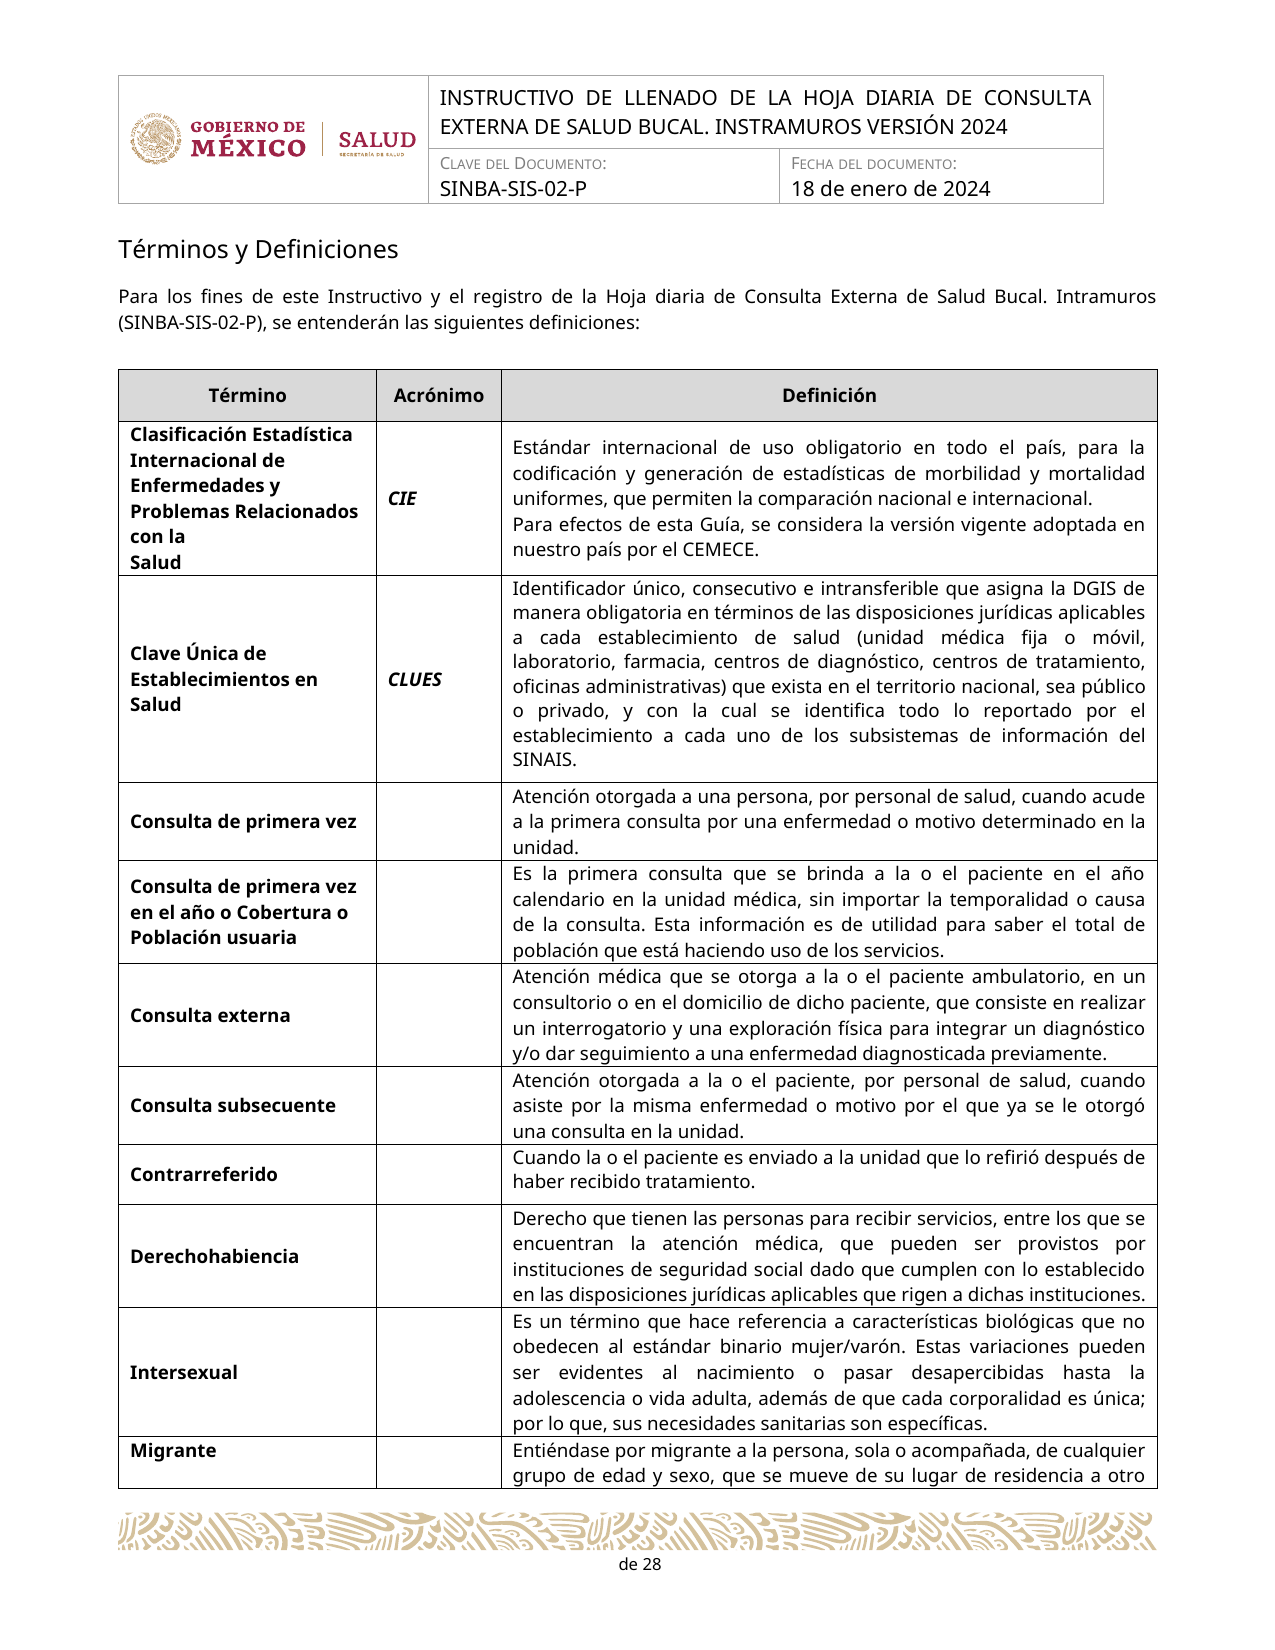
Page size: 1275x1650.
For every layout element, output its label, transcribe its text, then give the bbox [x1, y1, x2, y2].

table_cell Derechohabiencia [119, 1205, 376, 1307]
text Para los fines de este Instructivo y el registro de la Hoja diaria de Consulta Externa de Salud Bucal. Intramuros (SINBA-SIS-02-P), se entenderán las siguientes definiciones: [118, 284, 1157, 335]
table_cell [377, 861, 501, 963]
table_cell [377, 1205, 501, 1307]
table_cell Es la primera consulta que se brinda a la o el paciente en el año calendario en la unidad médica, sin importar la temporalidad o causa de la consulta. Esta información es de utilidad para saber el total de población que está haciendo uso de los servicios. [502, 861, 1157, 963]
table_cell Derecho que tienen las personas para recibir servicios, entre los que se encuentran la atención médica, que pueden ser provistos por instituciones de seguridad social dado que cumplen con lo establecido en las disposiciones jurídicas aplicables que rigen a dichas instituciones. [502, 1205, 1157, 1307]
table_cell [377, 1145, 501, 1204]
table_cell Clasificación Estadística Internacional de Enfermedades y Problemas Relacionados con la Salud [119, 422, 376, 575]
table_header Término [119, 370, 376, 421]
table_cell [377, 1437, 501, 1488]
table_cell Clave Única de Establecimientos en Salud [119, 576, 376, 782]
table_cell Cuando la o el paciente es enviado a la unidad que lo refirió después de haber recibido tratamiento. [502, 1145, 1157, 1204]
table_cell CIE [377, 422, 501, 575]
table_cell Consulta subsecuente [119, 1067, 376, 1143]
table_cell CLUES [377, 576, 501, 782]
table_cell Contrarreferido [119, 1145, 376, 1204]
table_header Acrónimo [377, 370, 501, 421]
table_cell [502, 1437, 1157, 1488]
table_cell Consulta de primera vez [119, 783, 376, 860]
table_cell Atención otorgada a una persona, por personal de salud, cuando acude a la primera consulta por una enfermedad o motivo determinado en la unidad. [502, 783, 1157, 860]
table_cell Estándar internacional de uso obligatorio en todo el país, para la codificación y generación de estadísticas de morbilidad y mortalidad uniformes, que permiten la comparación nacional e internacional. Para efectos de esta Guía, se considera la versión vigente adoptada en nuestro país por el CEMECE. [502, 422, 1157, 575]
table_cell Intersexual [119, 1308, 376, 1436]
table_cell Atención médica que se otorga a la o el paciente ambulatorio, en un consultorio o en el domicilio de dicho paciente, que consiste en realizar un interrogatorio y una exploración física para integrar un diagnóstico y/o dar seguimiento a una enfermedad diagnosticada previamente. [502, 964, 1157, 1066]
table_cell [377, 783, 501, 860]
table_cell [377, 1067, 501, 1143]
table_cell Es un término que hace referencia a características biológicas que no obedecen al estándar binario mujer/varón. Estas variaciones pueden ser evidentes al nacimiento o pasar desapercibidas hasta la adolescencia o vida adulta, además de que cada corporalidad es única; por lo que, sus necesidades sanitarias son específicas. [502, 1308, 1157, 1436]
table_cell Migrante [119, 1437, 376, 1488]
table_cell Consulta externa [119, 964, 376, 1066]
table_cell Identificador único, consecutivo e intransferible que asigna la DGIS de manera obligatoria en términos de las disposiciones jurídicas aplicables a cada establecimiento de salud (unidad médica fija o móvil, laboratorio, farmacia, centros de diagnóstico, centros de tratamiento, oficinas administrativas) que exista en el territorio nacional, sea público o privado, y con la cual se identifica todo lo reportado por el establecimiento a cada uno de los subsistemas de información del SINAIS. [502, 576, 1157, 782]
table_cell Consulta de primera vez en el año o Cobertura o Población usuaria [119, 861, 376, 963]
table_cell [377, 1308, 501, 1436]
table_header Definición [502, 370, 1157, 421]
table_cell [377, 964, 501, 1066]
table_cell Atención otorgada a la o el paciente, por personal de salud, cuando asiste por la misma enfermedad o motivo por el que ya se le otorgó una consulta en la unidad. [502, 1067, 1157, 1143]
subtitle Términos y Definiciones [118, 232, 1157, 266]
